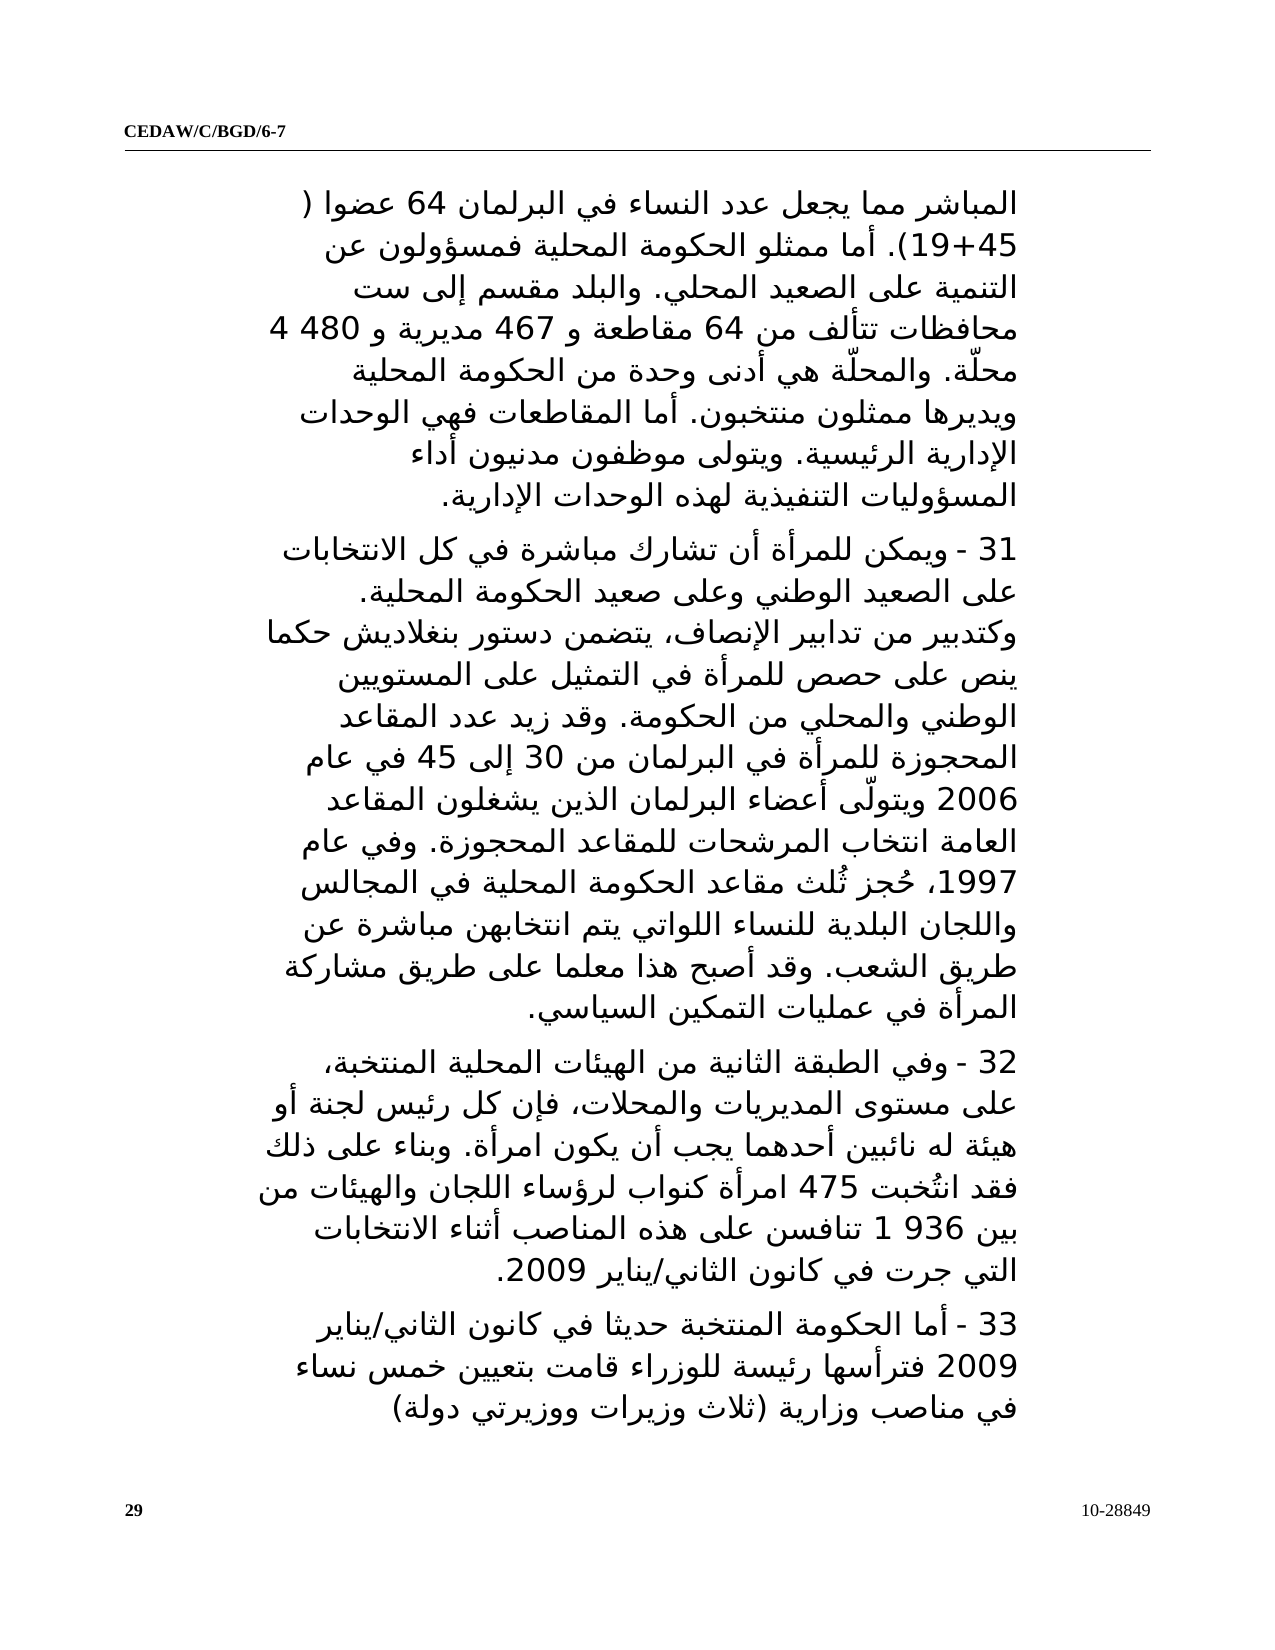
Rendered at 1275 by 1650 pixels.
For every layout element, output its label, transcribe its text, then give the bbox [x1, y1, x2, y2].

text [256, 1302, 1018, 1427]
text 32 - وفي الطبقة الثانية من الهيئات المحلية المنتخبة، على مستوى المديريات والمحلات، فإن كل رئيس لجنة أو هيئة له نائبين أحدهما يجب أن يكون امرأة. وبناء على ذلك فقد انتُخبت 475 امرأة كنواب لرؤساء اللجان والهيئات من بين 936 1 تنافسن على هذه المناصب أثناء الانتخابات التي جرت في كانون الثاني/يناير 2009. [256, 1040, 1018, 1290]
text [256, 181, 1018, 515]
text 31 - ويمكن للمرأة أن تشارك مباشرة في كل الانتخابات على الصعيد الوطني وعلى صعيد الحكومة المحلية. وكتدبير من تدابير الإنصاف، يتضمن دستور بنغلاديش حكما ينص على حصص للمرأة في التمثيل على المستويين الوطني والمحلي من الحكومة. وقد زيد عدد المقاعد المحجوزة للمرأة في البرلمان من 30 إلى 45 في عام 2006 ويتولّى أعضاء البرلمان الذين يشغلون المقاعد العامة انتخاب المرشحات للمقاعد المحجوزة. وفي عام 1997، حُجز ثُلث مقاعد الحكومة المحلية في المجالس واللجان البلدية للنساء اللواتي يتم انتخابهن مباشرة عن طريق الشعب. وقد أصبح هذا معلما على طريق مشاركة المرأة في عمليات التمكين السياسي. [256, 527, 1018, 1027]
